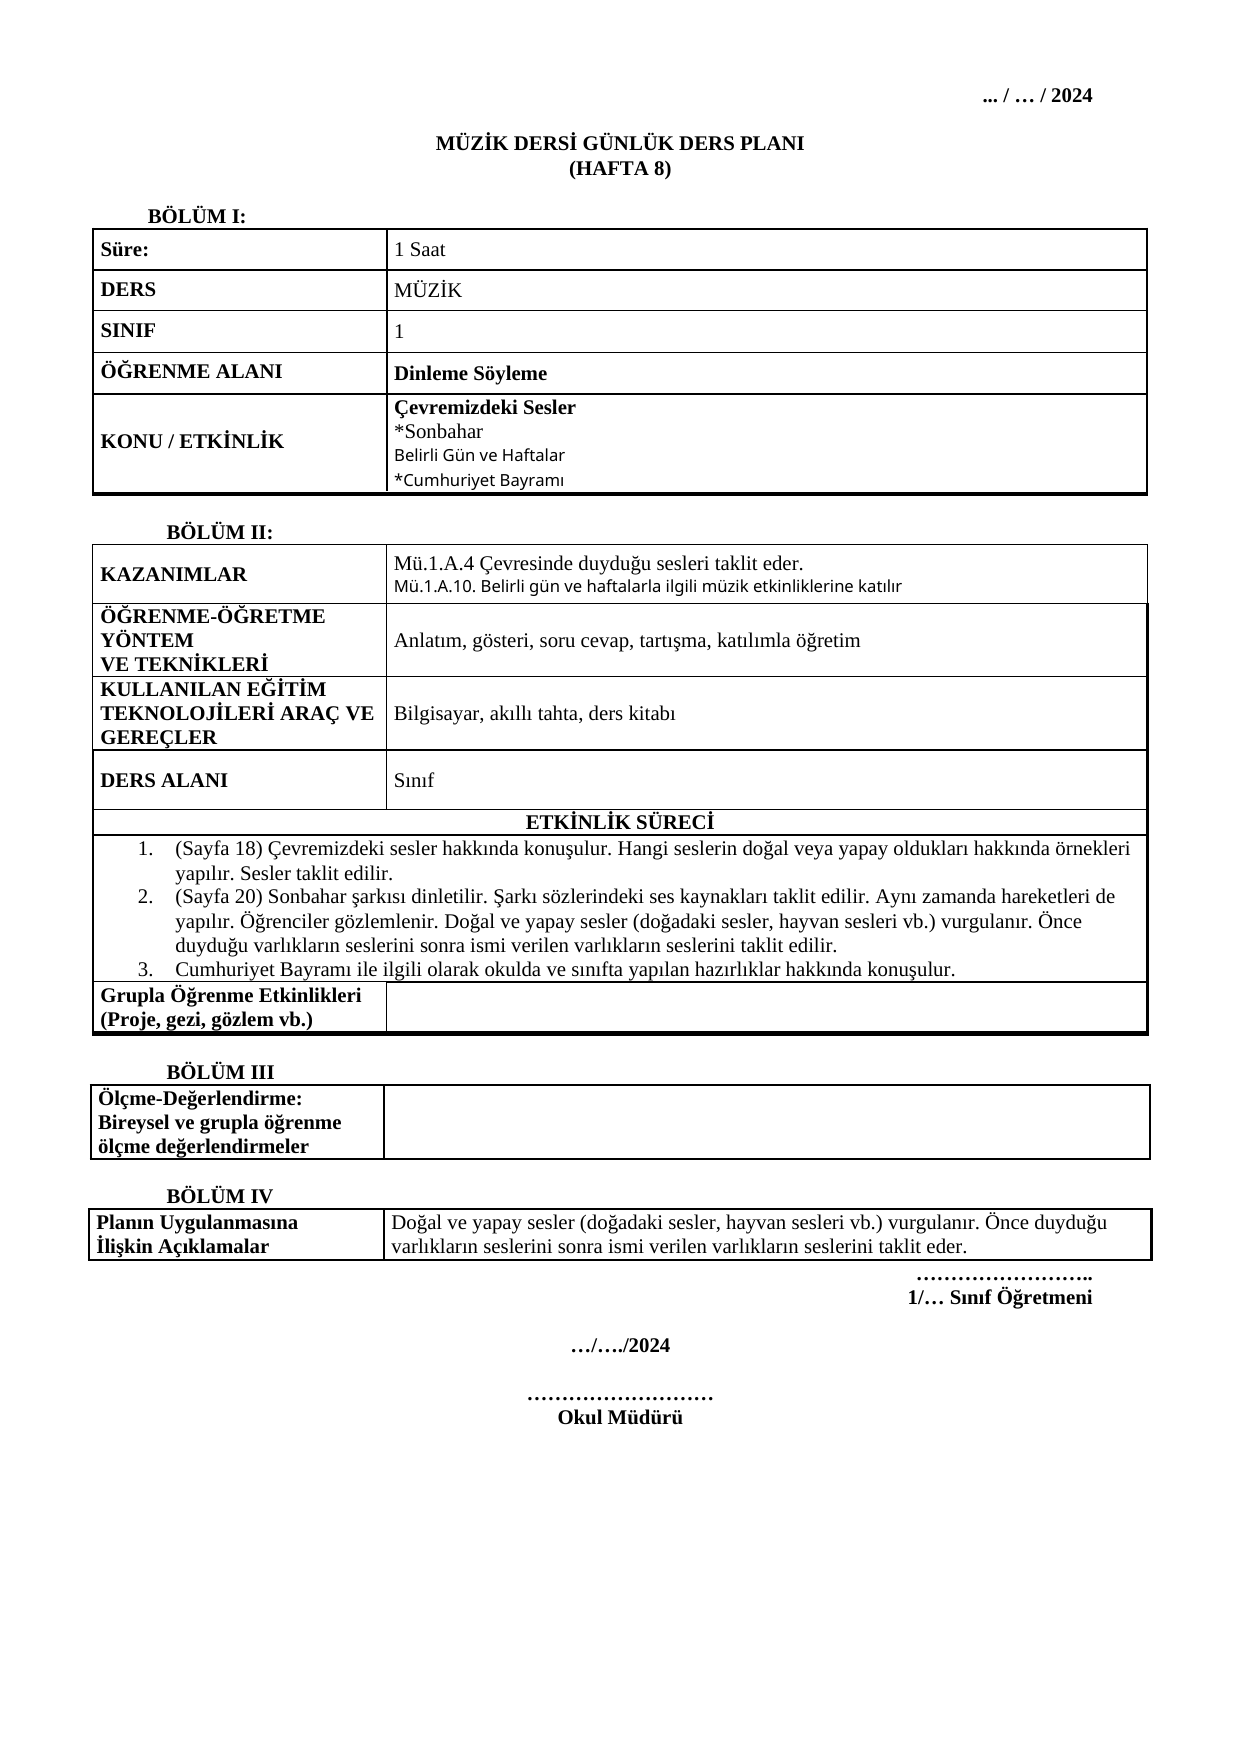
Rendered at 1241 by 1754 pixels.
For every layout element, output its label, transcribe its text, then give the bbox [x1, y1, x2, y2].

table_cell ÖĞRENME ALANI [94, 353, 386, 393]
table_cell DERS ALANI [94, 751, 386, 809]
text (HAFTA 8) [148, 155, 1093, 179]
table_cell KULLANILAN EĞİTİM TEKNOLOJİLERİ ARAÇ VE GEREÇLER [93, 677, 386, 749]
table_cell ETKİNLİK SÜRECİ [94, 810, 1146, 834]
table_header Süre: [94, 230, 386, 269]
table_header Doğal ve yapay sesler (doğadaki sesler, hayvan sesleri vb.) vurgulanır. Önce duyduğu varlıkların seslerini sonra ismi verilen varlıkların seslerini taklit eder. [385, 1210, 1150, 1258]
text BÖLÜM II: [148, 520, 1093, 544]
text …/…./2024 [148, 1333, 1093, 1357]
text 1/… Sınıf Öğretmeni [148, 1284, 1093, 1309]
table_header Ölçme-Değerlendirme: Bireysel ve grupla öğrenme ölçme değerlendirmeler [92, 1086, 383, 1158]
table_cell ÖĞRENME-ÖĞRETME YÖNTEM VE TEKNİKLERİ [93, 604, 386, 676]
table_header KAZANIMLAR [93, 545, 386, 603]
table_header 1 Saat [388, 230, 1146, 269]
subtitle BÖLÜM IV [148, 1184, 1093, 1208]
table_header [385, 1086, 1149, 1158]
table_header Planın Uygulanmasına İlişkin Açıklamalar [90, 1210, 383, 1258]
table_cell DERS [94, 271, 386, 310]
table_cell Çevremizdeki Sesler *Sonbahar Belirli Gün ve Haftalar *Cumhuriyet Bayramı [388, 395, 1146, 491]
table_cell Sınıf [387, 751, 1146, 809]
text MÜZİK DERSİ GÜNLÜK DERS PLANI [148, 131, 1093, 155]
table_cell [387, 983, 1146, 1031]
table_cell Anlatım, gösteri, soru cevap, tartışma, katılımla öğretim [387, 604, 1146, 676]
text …………………….. [148, 1261, 1093, 1284]
text BÖLÜM I: [148, 203, 1093, 228]
table_cell SINIF [94, 311, 386, 352]
table_cell (Sayfa 18) Çevremizdeki sesler hakkında konuşulur. Hangi seslerin doğal veya yapay oldukları hakkında örnekleri yapılır. Sesler taklit edilir. (Sayfa 20) Sonbahar şarkısı dinletilir. Şarkı sözlerindeki ses kaynakları taklit edilir. Aynı zamanda hareketleri de yapılır. Öğrenciler gözlemlenir. Doğal ve yapay sesler (doğadaki sesler, hayvan sesleri vb.) vurgulanır. Önce duyduğu varlıkların seslerini sonra ismi verilen varlıkların seslerini taklit edilir. Cumhuriyet Bayramı ile ilgili olarak okulda ve sınıfta yapılan hazırlıklar hakkında konuşulur. [94, 836, 1146, 981]
table_header Mü.1.A.4 Çevresinde duyduğu sesleri taklit eder. Mü.1.A.10. Belirli gün ve haftalarla ilgili müzik etkinliklerine katılır [387, 545, 1147, 603]
subtitle BÖLÜM III [148, 1060, 1093, 1084]
text Okul Müdürü [148, 1405, 1093, 1429]
table_cell Grupla Öğrenme Etkinlikleri (Proje, gezi, gözlem vb.) [94, 982, 386, 1031]
table_cell KONU / ETKİNLİK [94, 395, 386, 491]
text ... / … / 2024 [148, 83, 1093, 107]
text ……………………… [148, 1381, 1093, 1405]
table_cell 1 [388, 311, 1146, 352]
table_cell Bilgisayar, akıllı tahta, ders kitabı [387, 677, 1146, 749]
table_cell Dinleme Söyleme [388, 353, 1146, 393]
table_cell MÜZİK [388, 271, 1146, 310]
